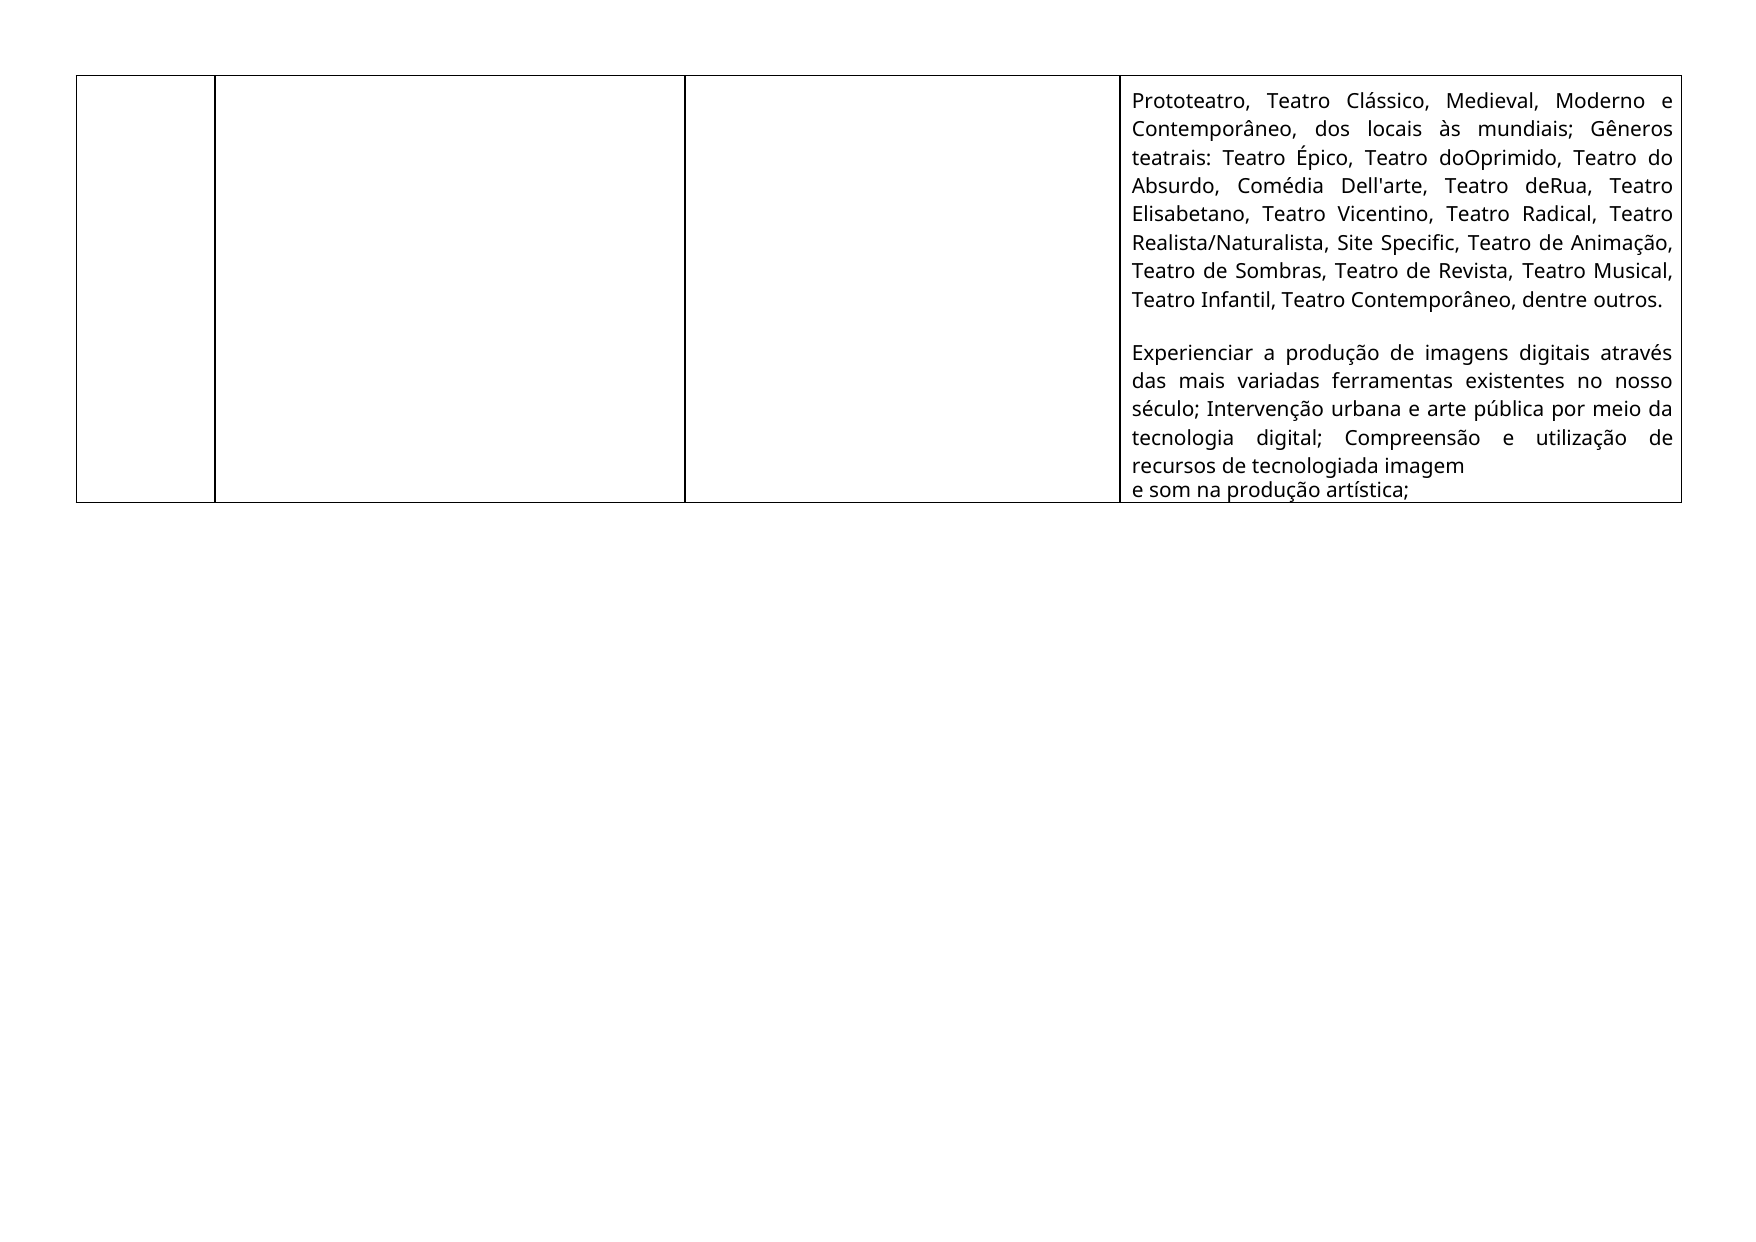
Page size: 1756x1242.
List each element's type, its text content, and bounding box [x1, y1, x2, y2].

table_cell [216, 76, 684, 502]
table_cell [686, 76, 1119, 502]
table_cell 6 [77, 76, 214, 502]
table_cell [1121, 76, 1681, 502]
